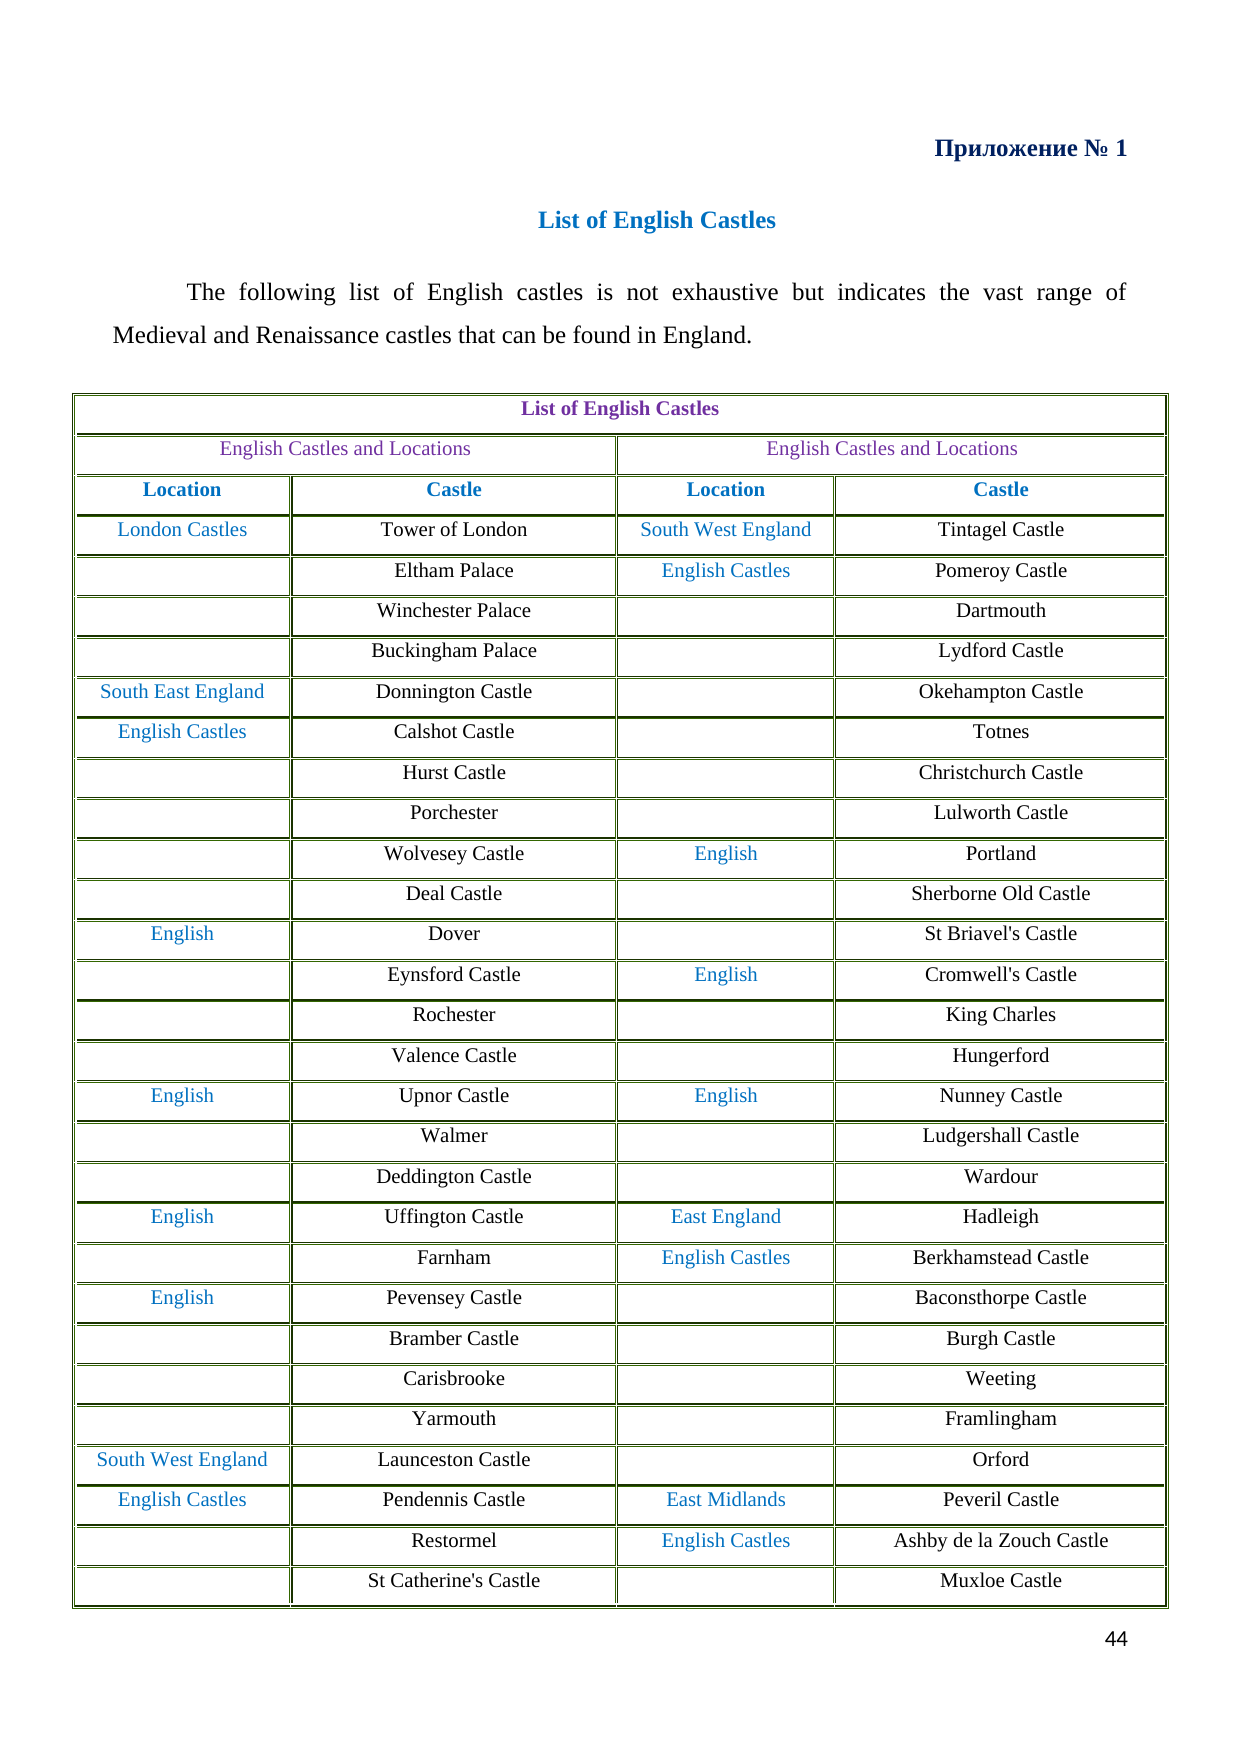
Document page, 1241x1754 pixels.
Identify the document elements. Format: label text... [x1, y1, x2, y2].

table_cell [618, 922, 833, 958]
table_cell London Castles [75, 514, 289, 554]
table_cell Carisbrooke [293, 1366, 615, 1403]
table_cell East England [618, 1204, 833, 1241]
table_cell St Briavel's Castle [836, 918, 1166, 958]
table_cell [618, 1002, 833, 1039]
table_cell Totnes [836, 716, 1165, 756]
table_cell English [73, 1282, 291, 1322]
table_cell Tintagel Castle [836, 514, 1165, 554]
table_cell English [75, 1201, 289, 1241]
table_cell English Castles and Locations [618, 433, 1166, 473]
table_cell South East England [73, 676, 291, 716]
table_cell Calshot Castle [293, 719, 615, 756]
table_cell Tower of London [293, 517, 615, 554]
table_cell [73, 1161, 291, 1201]
table_cell [75, 1039, 289, 1080]
table_cell Yarmouth [293, 1407, 615, 1443]
table_cell [618, 1043, 833, 1080]
table_cell [75, 1524, 289, 1565]
table_cell [73, 1565, 291, 1605]
table_cell Burgh Castle [836, 1322, 1166, 1363]
table_cell [75, 959, 289, 999]
table_cell Castle [836, 474, 1166, 514]
table_cell [618, 760, 833, 797]
table_cell Hungerford [836, 1039, 1166, 1080]
table_cell [75, 1403, 289, 1443]
table_cell Location [75, 474, 289, 514]
table_cell Buckingham Palace [293, 639, 615, 676]
table_cell Deddington Castle [293, 1164, 615, 1201]
table_cell Rochester [293, 1002, 615, 1039]
table_cell Pevensey Castle [293, 1285, 615, 1322]
table_cell English [75, 918, 289, 958]
table_cell Christchurch Castle [836, 756, 1166, 797]
table_cell [75, 1120, 289, 1161]
table_cell [75, 554, 289, 595]
table_cell [618, 800, 833, 837]
table_cell [618, 1366, 833, 1403]
table_cell Donnington Castle [293, 679, 615, 716]
table_cell [73, 797, 291, 837]
table_cell English [618, 1083, 833, 1120]
table_cell Lydford Castle [836, 635, 1166, 676]
table_cell English Castles [618, 1528, 833, 1565]
table_cell Portland [836, 837, 1166, 878]
table_cell [73, 1363, 291, 1403]
table_cell English [618, 962, 833, 999]
table_cell Eltham Palace [293, 558, 615, 595]
table_cell Walmer [293, 1124, 615, 1161]
table_cell Dover [293, 922, 615, 958]
table_cell [618, 1124, 833, 1161]
text Приложение № 1 [112, 133, 1128, 161]
table_cell South West England [75, 1444, 289, 1484]
table_cell [618, 679, 833, 716]
table_cell English [618, 841, 833, 878]
table_cell Hadleigh [836, 1201, 1165, 1241]
table_cell Okehampton Castle [835, 676, 1167, 716]
table_cell Sherborne Old Castle [835, 878, 1167, 918]
table_cell English Castles [618, 558, 833, 595]
text The following list of English castles is not exhaustive but indicates the vast range of Medieval and Renaissance castles that can be found in England. [112, 277, 1128, 349]
table_cell Cromwell's Castle [836, 959, 1166, 999]
table_cell Lulworth Castle [835, 797, 1167, 837]
table_cell [75, 756, 289, 797]
table_cell [618, 719, 833, 756]
table_cell Upnor Castle [293, 1083, 615, 1120]
table_cell English Castles [75, 1484, 289, 1524]
table_cell King Charles [836, 999, 1165, 1039]
table_cell Uffington Castle [293, 1204, 615, 1241]
table_cell [75, 999, 289, 1039]
table_cell Location [618, 477, 833, 514]
text List of English Castles [112, 205, 1128, 234]
table_cell Eynsford Castle [293, 962, 615, 999]
table_cell Nunney Castle [835, 1080, 1167, 1120]
table_cell Ashby de la Zouch Castle [836, 1524, 1166, 1565]
table_cell [75, 1241, 289, 1282]
table_cell South West England [618, 517, 833, 554]
table_cell [618, 1407, 833, 1443]
table_cell Weeting [835, 1363, 1167, 1403]
table_cell Wolvesey Castle [293, 841, 615, 878]
table_cell Orford [836, 1444, 1166, 1484]
table_cell English Castles and Locations [75, 433, 615, 473]
table_cell Hurst Castle [293, 760, 615, 797]
table_cell Peveril Castle [836, 1484, 1165, 1524]
table_cell Winchester Palace [293, 598, 615, 635]
table_cell Pomeroy Castle [836, 554, 1166, 595]
table_cell [618, 598, 833, 635]
table_cell Wardour [835, 1161, 1167, 1201]
table_cell Berkhamstead Castle [836, 1241, 1166, 1282]
table_cell Valence Castle [293, 1043, 615, 1080]
table_cell [73, 878, 291, 918]
table_cell St Catherine's Castle [291, 1568, 617, 1605]
table_cell English Castles [618, 1245, 833, 1282]
table_cell Framlingham [836, 1403, 1166, 1443]
table_cell Launceston Castle [293, 1447, 615, 1484]
table_cell Farnham [293, 1245, 615, 1282]
table_cell [618, 1447, 833, 1484]
table_cell English Castles [75, 716, 289, 756]
table_cell [618, 881, 833, 918]
table_cell [75, 1322, 289, 1363]
table_cell [618, 639, 833, 676]
table_cell Pendennis Castle [293, 1487, 615, 1524]
table_cell Dartmouth [835, 595, 1167, 635]
table_header List of English Castles [75, 396, 1165, 433]
table_cell Porchester [293, 800, 615, 837]
table_cell [618, 1164, 833, 1201]
table_cell East Midlands [618, 1487, 833, 1524]
table_cell Muxloe Castle [835, 1565, 1167, 1605]
table_cell Restormel [293, 1528, 615, 1565]
table_cell [618, 1326, 833, 1363]
table_cell [75, 837, 289, 878]
table_cell English [73, 1080, 291, 1120]
table_cell Baconsthorpe Castle [835, 1282, 1167, 1322]
table_cell [617, 1568, 835, 1605]
table_cell [75, 635, 289, 676]
table_cell [73, 595, 291, 635]
table_cell [618, 1285, 833, 1322]
table_cell Ludgershall Castle [836, 1120, 1166, 1161]
table_cell Bramber Castle [293, 1326, 615, 1363]
table_cell Deal Castle [293, 881, 615, 918]
table_cell Castle [293, 477, 615, 514]
